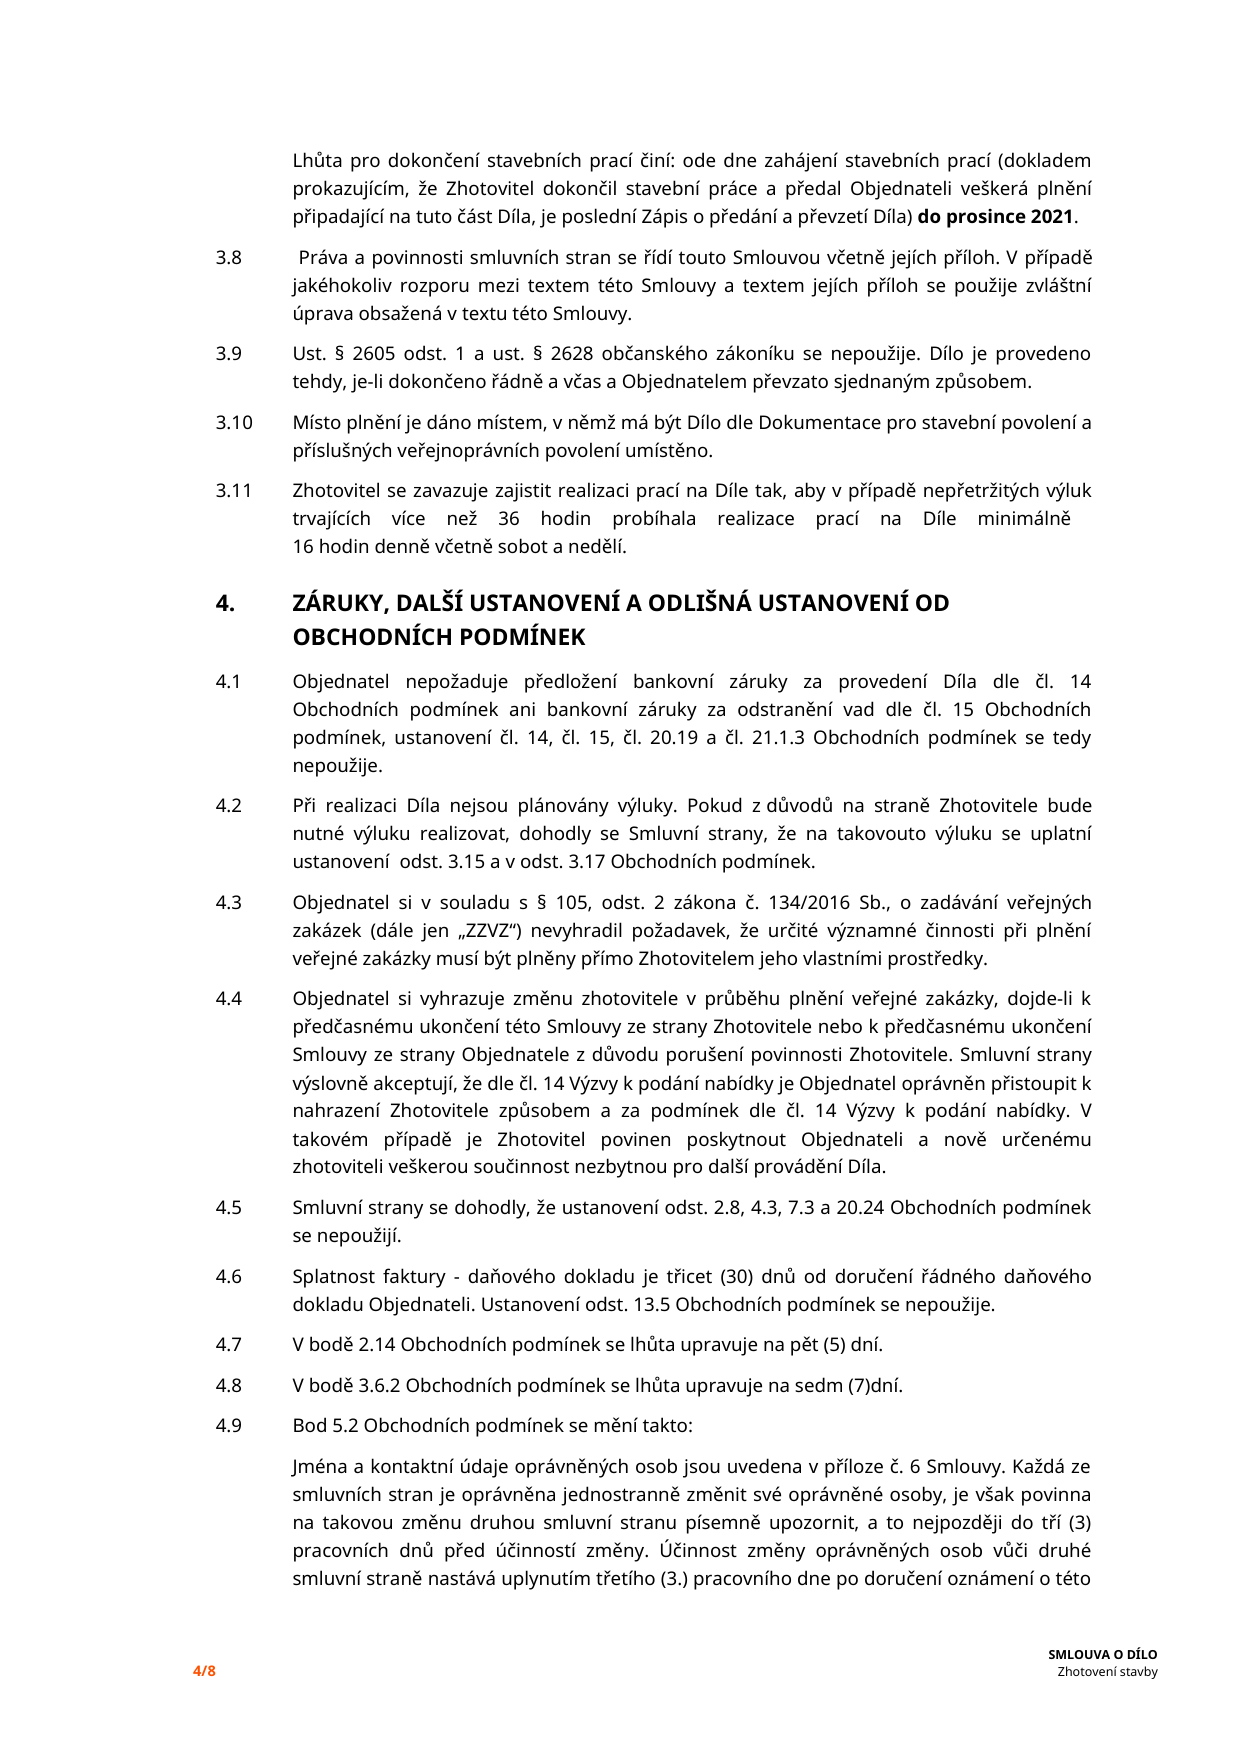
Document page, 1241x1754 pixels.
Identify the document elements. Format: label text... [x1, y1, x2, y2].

text Objednatel nepožaduje předložení bankovní záruky za provedení Díla dle čl. 14 Obchodních podmínek ani bankovní záruky za odstranění vad dle čl. 15 Obchodních podmínek, ustanovení čl. 14, čl. 15, čl. 20.19 a čl. 21.1.3 Obchodních podmínek se tedy nepoužije. [216, 668, 1093, 778]
text V bodě 3.6.2 Obchodních podmínek se lhůta upravuje na sedm (7)dní. [216, 1372, 1093, 1397]
text Ust. § 2605 odst. 1 a ust. § 2628 občanského zákoníku se nepoužije. Dílo je provedeno tehdy, je-li dokončeno řádně a včas a Objednatelem převzato sjednaným způsobem. [216, 341, 1093, 394]
text Práva a povinnosti smluvních stran se řídí touto Smlouvou včetně jejích příloh. V případě jakéhokoliv rozporu mezi textem této Smlouvy a textem jejích příloh se použije zvláštní úprava obsažená v textu této Smlouvy. [216, 244, 1093, 326]
text Smluvní strany se dohodly, že ustanovení odst. 2.8, 4.3, 7.3 a 20.24 Obchodních podmínek se nepoužijí. [216, 1194, 1093, 1248]
text Splatnost faktury - daňového dokladu je třicet (30) dnů od doručení řádného daňového dokladu Objednateli. Ustanovení odst. 13.5 Obchodních podmínek se nepoužije. [216, 1263, 1093, 1316]
text Objednatel si vyhrazuje změnu zhotovitele v průběhu plnění veřejné zakázky, dojde-li k předčasnému ukončení této Smlouvy ze strany Zhotovitele nebo k předčasnému ukončení Smlouvy ze strany Objednatele z důvodu porušení povinnosti Zhotovitele. Smluvní strany výslovně akceptují, že dle čl. 14 Výzvy k podání nabídky je Objednatel oprávněn přistoupit k nahrazení Zhotovitele způsobem a za podmínek dle čl. 14 Výzvy k podání nabídky. V takovém případě je Zhotovitel povinen poskytnout Objednateli a nově určenému zhotoviteli veškerou součinnost nezbytnou pro další provádění Díla. [216, 986, 1093, 1179]
text Lhůta pro dokončení stavebních prací činí: ode dne zahájení stavebních prací (dokladem prokazujícím, že Zhotovitel dokončil stavební práce a předal Objednateli veškerá plnění připadající na tuto část Díla, je poslední Zápis o předání a převzetí Díla) do prosince 2021. [292, 147, 1093, 229]
text Místo plnění je dáno místem, v němž má být Dílo dle Dokumentace pro stavební povolení a příslušných veřejnoprávních povolení umístěno. [216, 409, 1093, 463]
text ZÁRUKY, DALŠÍ USTANOVENÍ A ODLIŠNÁ USTANOVENÍ OD OBCHODNÍCH PODMÍNEK [216, 587, 1093, 652]
text Zhotovitel se zavazuje zajistit realizaci prací na Díle tak, aby v případě nepřetržitých výluk trvajících více než 36 hodin probíhala realizace prací na Díle minimálně 16 hodin denně včetně sobot a nedělí. [216, 478, 1093, 559]
text Při realizaci Díla nejsou plánovány výluky. Pokud z důvodů na straně Zhotovitele bude nutné výluku realizovat, dohodly se Smluvní strany, že na takovouto výluku se uplatní ustanovení odst. 3.15 a v odst. 3.17 Obchodních podmínek. [216, 793, 1093, 874]
text Objednatel si v souladu s § 105, odst. 2 zákona č. 134/2016 Sb., o zadávání veřejných zakázek (dále jen „ZZVZ“) nevyhradil požadavek, že určité významné činnosti při plnění veřejné zakázky musí být plněny přímo Zhotovitelem jeho vlastními prostředky. [216, 889, 1093, 971]
text Bod 5.2 Obchodních podmínek se mění takto: [216, 1412, 1093, 1438]
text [292, 1453, 1093, 1591]
text V bodě 2.14 Obchodních podmínek se lhůta upravuje na pět (5) dní. [216, 1331, 1093, 1357]
